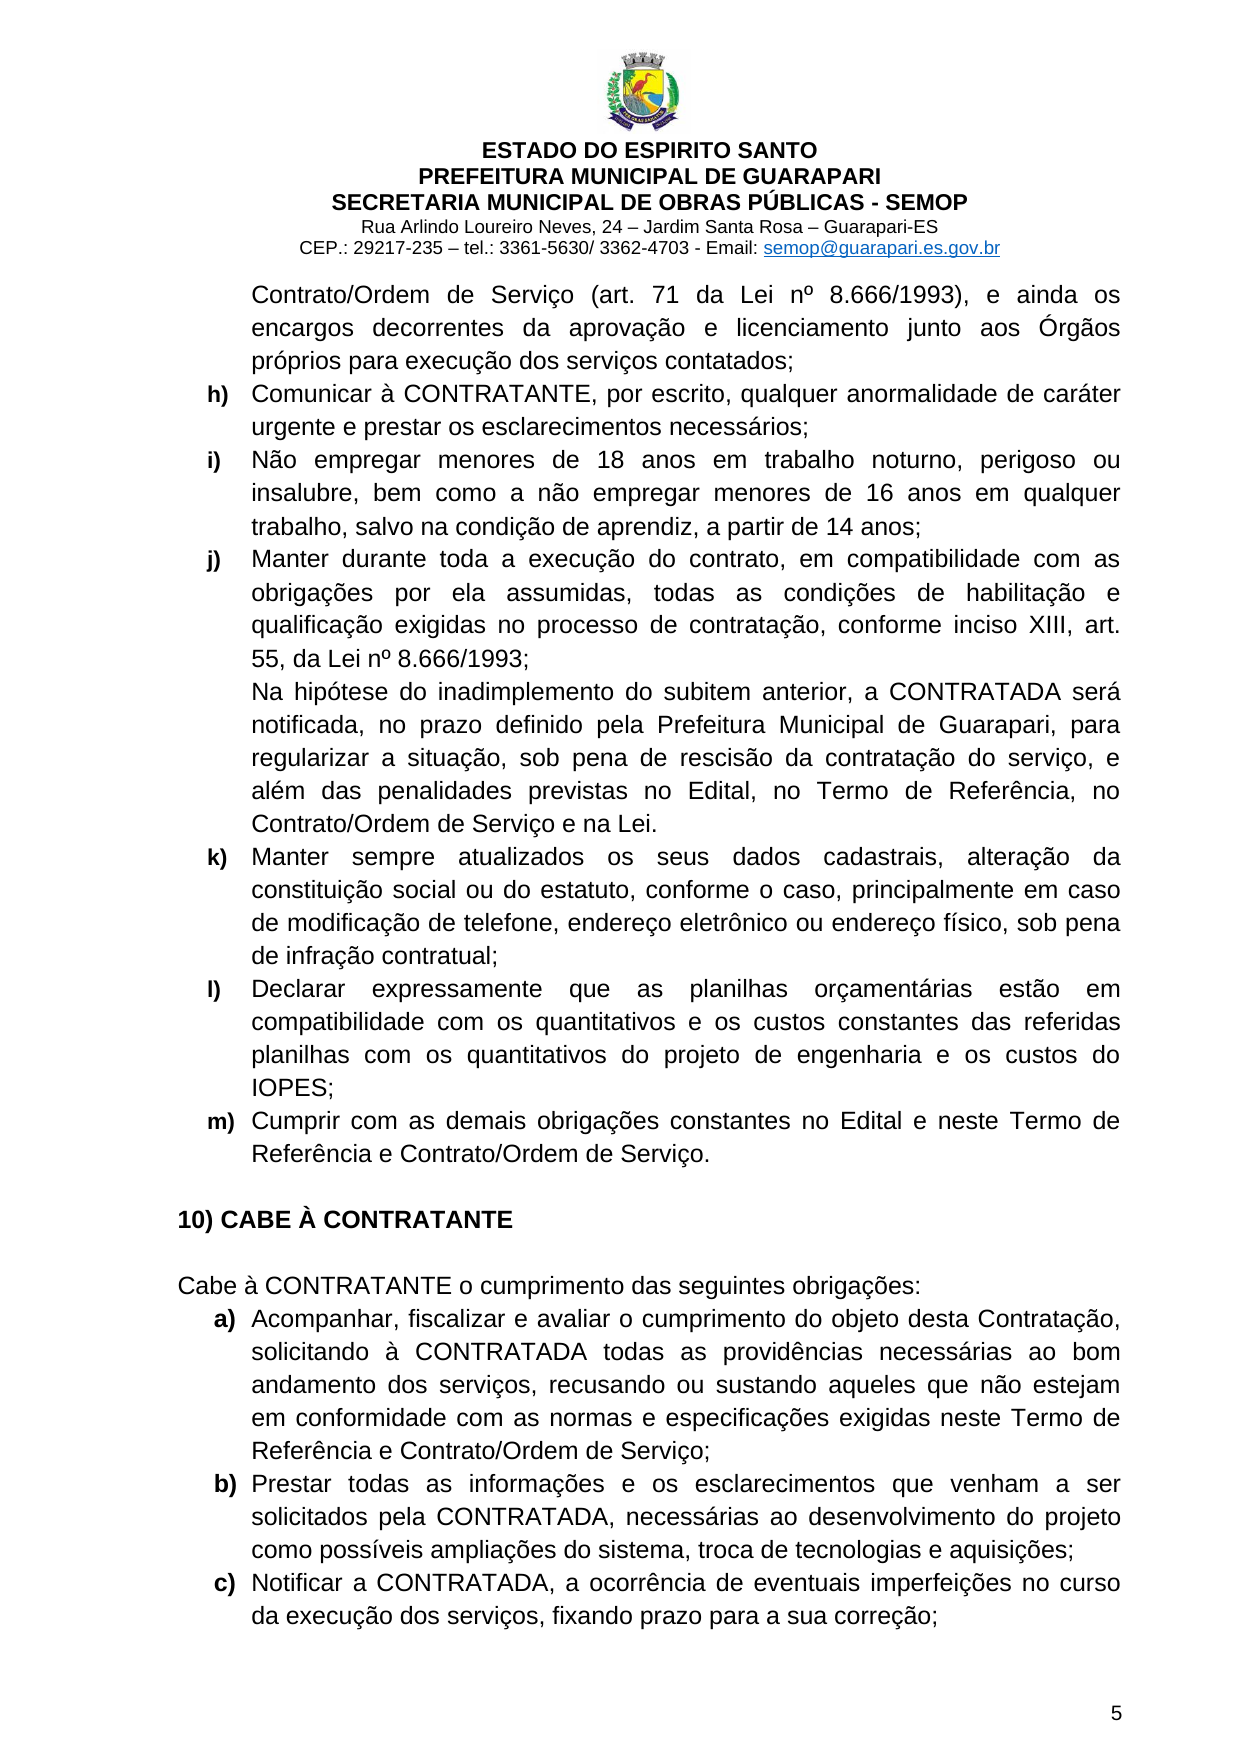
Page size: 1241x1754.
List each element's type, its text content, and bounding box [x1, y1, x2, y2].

picture [597, 49, 692, 134]
list Comunicar à CONTRATANTE, por escrito, qualquer anormalidade de caráter urgente e prestar os esclarecimentos necessários; [207, 379, 1122, 441]
list Manter sempre atualizados os seus dados cadastrais, alteração da constituição social ou do estatuto, conforme o caso, principalmente em caso de modificação de telefone, endereço eletrônico ou endereço físico, sob pena de infração contratual; [207, 842, 1122, 969]
list Acompanhar, fiscalizar e avaliar o cumprimento do objeto desta Contratação, solicitando à CONTRATADA todas as providências necessárias ao bom andamento dos serviços, recusando ou sustando aqueles que não estejam em conformidade com as normas e especificações exigidas neste Termo de Referência e Contrato/Ordem de Serviço; [213, 1304, 1122, 1465]
list CABE À CONTRATANTE [177, 1205, 1122, 1234]
list Cumprir com as demais obrigações constantes no Edital e neste Termo de Referência e Contrato/Ordem de Serviço. [207, 1106, 1122, 1168]
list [207, 280, 1122, 375]
list Notificar a CONTRATADA, a ocorrência de eventuais imperfeições no curso da execução dos serviços, fixando prazo para a sua correção; [213, 1568, 1122, 1630]
list Não empregar menores de 18 anos em trabalho noturno, perigoso ou insalubre, bem como a não empregar menores de 16 anos em qualquer trabalho, salvo na condição de aprendiz, a partir de 14 anos; [207, 445, 1122, 540]
list Manter durante toda a execução do contrato, em compatibilidade com as obrigações por ela assumidas, todas as condições de habilitação e qualificação exigidas no processo de contratação, conforme inciso XIII, art. 55, da Lei nº 8.666/1993; [207, 544, 1122, 672]
text Na hipótese do inadimplemento do subitem anterior, a CONTRATADA será notificada, no prazo definido pela Prefeitura Municipal de Guarapari, para regularizar a situação, sob pena de rescisão da contratação do serviço, e além das penalidades previstas no Edital, no Termo de Referência, no Contrato/Ordem de Serviço e na Lei. [251, 677, 1122, 837]
list Prestar todas as informações e os esclarecimentos que venham a ser solicitados pela CONTRATADA, necessárias ao desenvolvimento do projeto como possíveis ampliações do sistema, troca de tecnologias e aquisições; [213, 1469, 1122, 1564]
text Cabe à CONTRATANTE o cumprimento das seguintes obrigações: [177, 1271, 1122, 1300]
list Declarar expressamente que as planilhas orçamentárias estão em compatibilidade com os quantitativos e os custos constantes das referidas planilhas com os quantitativos do projeto de engenharia e os custos do IOPES; [207, 974, 1122, 1102]
